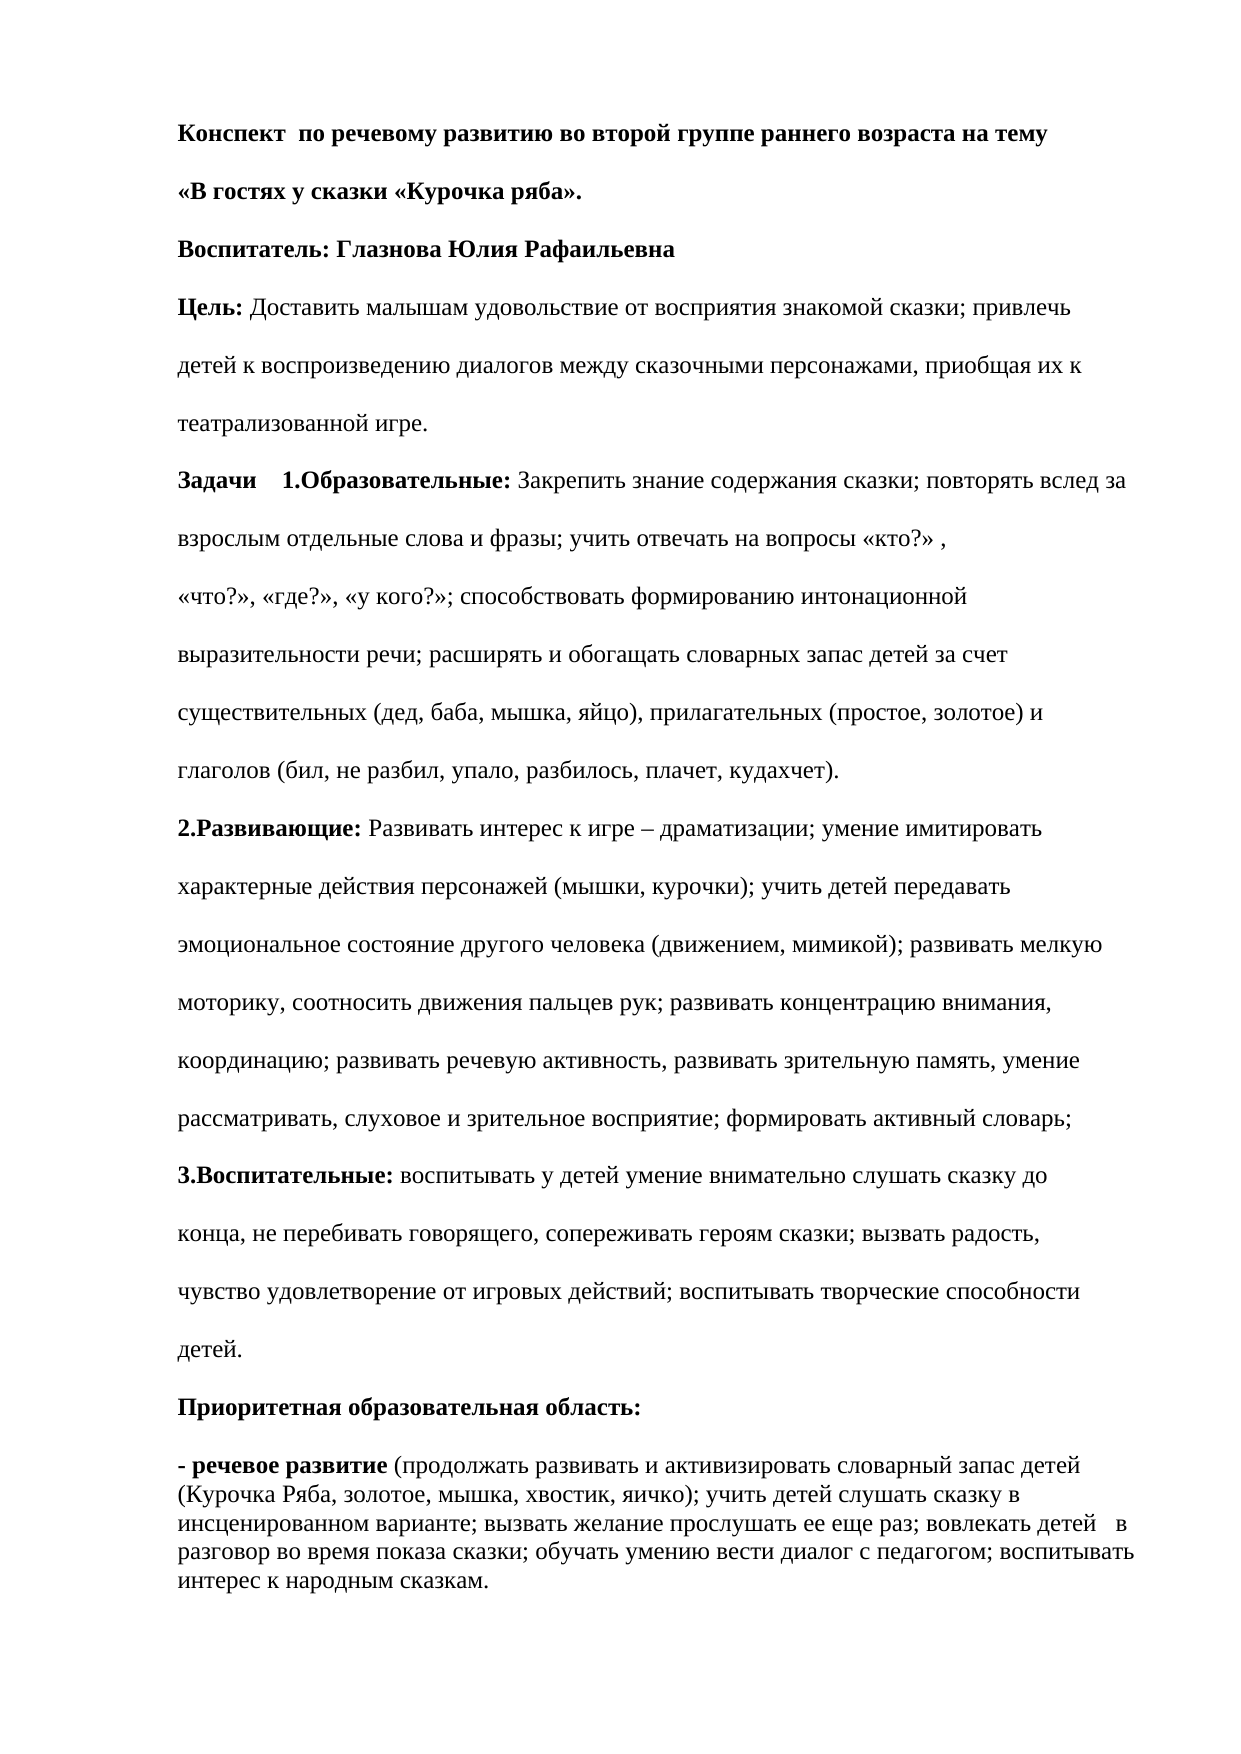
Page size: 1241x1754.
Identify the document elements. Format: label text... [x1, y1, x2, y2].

text глаголов (бил, не разбил, упало, разбилось, плачет, кудахчет). [177, 755, 1152, 784]
text характерные действия персонажей (мышки, курочки); учить детей передавать [177, 871, 1152, 900]
text Задачи 1.Образовательные: Закрепить знание содержания сказки; повторять вслед за [177, 466, 1152, 494]
text существительных (дед, баба, мышка, яйцо), прилагательных (простое, золотое) и [177, 697, 1152, 726]
text конца, не перебивать говорящего, сопереживать героям сказки; вызвать радость, [177, 1218, 1152, 1247]
text - речевое развитие (продолжать развивать и активизировать словарный запас детей (Курочка Ряба, золотое, мышка, хвостик, яичко); учить детей слушать сказку в инсценированном варианте; вызвать желание прослушать ее еще раз; вовлекать детей в разговор во время показа сказки; обучать умению вести диалог с педагогом; воспитывать интерес к народным сказкам. [177, 1450, 1152, 1594]
text Цель: Доставить малышам удовольствие от восприятия знакомой сказки; привлечь [177, 292, 1152, 321]
text рассматривать, слуховое и зрительное восприятие; формировать активный словарь; [177, 1103, 1152, 1131]
text театрализованной игре. [177, 408, 1152, 436]
text «что?», «где?», «у кого?»; способствовать формированию интонационной [177, 581, 1152, 610]
text 3.Воспитательные: воспитывать у детей умение внимательно слушать сказку до [177, 1161, 1152, 1189]
text детей. [177, 1334, 1152, 1363]
text Конспект по речевому развитию во второй группе раннего возраста на тему [177, 118, 1152, 147]
text чувство удовлетворение от игровых действий; воспитывать творческие способности [177, 1276, 1152, 1305]
text взрослым отдельные слова и фразы; учить отвечать на вопросы «кто?» , [177, 523, 1152, 552]
text эмоциональное состояние другого человека (движением, мимикой); развивать мелкую [177, 929, 1152, 958]
text 2.Развивающие: Развивать интерес к игре – драматизации; умение имитировать [177, 813, 1152, 842]
text моторику, соотносить движения пальцев рук; развивать концентрацию внимания, [177, 987, 1152, 1016]
text «В гостях у сказки «Курочка ряба». [177, 176, 1152, 205]
text выразительности речи; расширять и обогащать словарных запас детей за счет [177, 639, 1152, 668]
text координацию; развивать речевую активность, развивать зрительную память, умение [177, 1045, 1152, 1073]
text детей к воспроизведению диалогов между сказочными персонажами, приобщая их к [177, 350, 1152, 378]
text Приоритетная образовательная область: [177, 1392, 1152, 1421]
text Воспитатель: Глазнова Юлия Рафаильевна [177, 234, 1152, 263]
